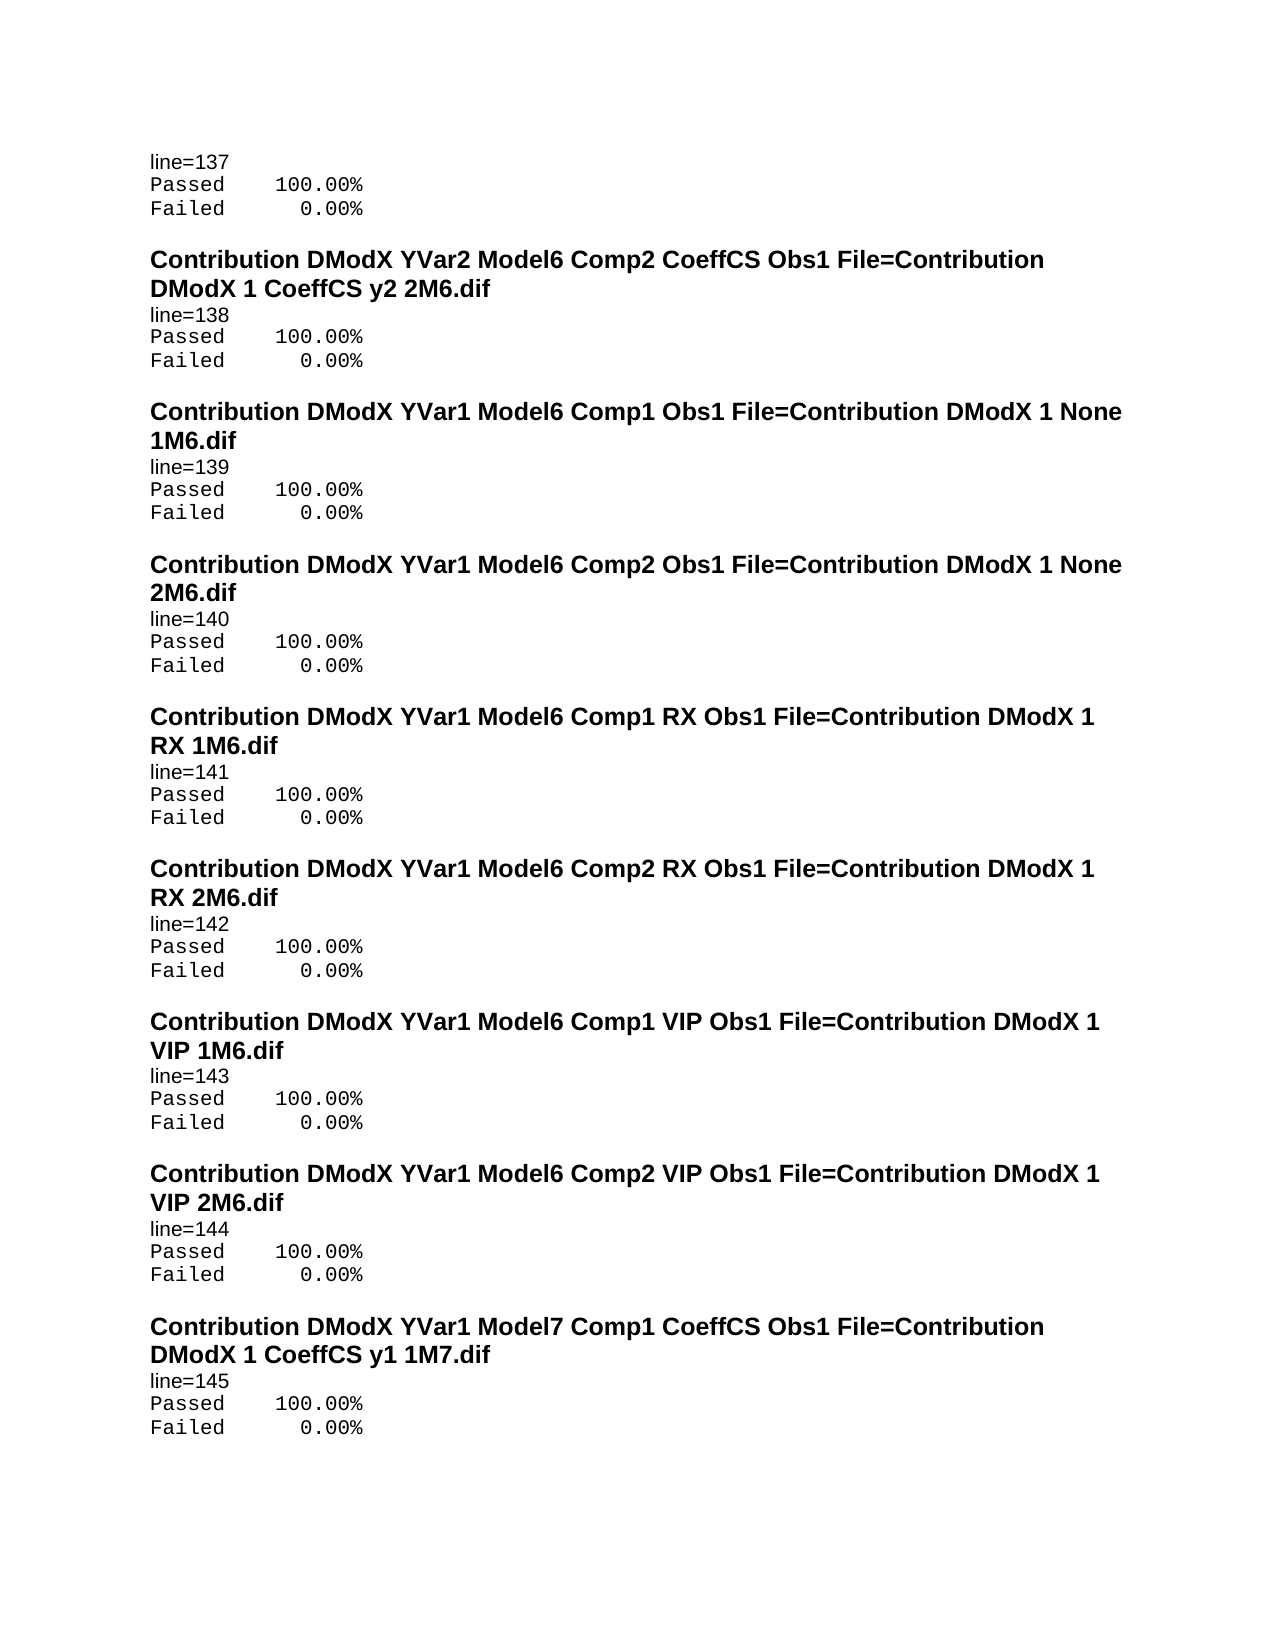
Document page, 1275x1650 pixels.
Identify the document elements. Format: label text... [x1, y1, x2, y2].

text Contribution DModX YVar1 Model6 Comp1 Obs1 File=Contribution DModX 1 None 1M6.dif [150, 397, 1125, 455]
text line=139 [150, 455, 1125, 479]
text Passed 100.00% [150, 174, 1125, 198]
text Contribution DModX YVar1 Model6 Comp2 Obs1 File=Contribution DModX 1 None 2M6.dif [150, 550, 1125, 607]
text Passed 100.00% [150, 936, 1125, 959]
text Failed 0.00% [150, 655, 1125, 678]
text Passed 100.00% [150, 1393, 1125, 1417]
text Passed 100.00% [150, 1241, 1125, 1264]
text Contribution DModX YVar1 Model6 Comp2 RX Obs1 File=Contribution DModX 1 RX 2M6.dif [150, 854, 1125, 912]
text line=138 [150, 302, 1125, 326]
text line=140 [150, 607, 1125, 631]
text line=137 [150, 150, 1125, 174]
text line=143 [150, 1064, 1125, 1088]
text Contribution DModX YVar2 Model6 Comp2 CoeffCS Obs1 File=Contribution DModX 1 CoeffCS y2 2M6.dif [150, 245, 1125, 302]
text Contribution DModX YVar1 Model7 Comp1 CoeffCS Obs1 File=Contribution DModX 1 CoeffCS y1 1M7.dif [150, 1312, 1125, 1369]
text line=141 [150, 759, 1125, 783]
text Failed 0.00% [150, 1112, 1125, 1136]
text line=142 [150, 912, 1125, 936]
text Failed 0.00% [150, 807, 1125, 831]
text line=144 [150, 1217, 1125, 1241]
text Passed 100.00% [150, 326, 1125, 350]
text Failed 0.00% [150, 1264, 1125, 1288]
text Failed 0.00% [150, 350, 1125, 374]
text line=145 [150, 1369, 1125, 1393]
text Failed 0.00% [150, 502, 1125, 526]
text Contribution DModX YVar1 Model6 Comp2 VIP Obs1 File=Contribution DModX 1 VIP 2M6.dif [150, 1159, 1125, 1217]
text Failed 0.00% [150, 198, 1125, 221]
text Passed 100.00% [150, 1088, 1125, 1112]
text Passed 100.00% [150, 479, 1125, 502]
text Passed 100.00% [150, 631, 1125, 655]
text Passed 100.00% [150, 783, 1125, 807]
text Contribution DModX YVar1 Model6 Comp1 RX Obs1 File=Contribution DModX 1 RX 1M6.dif [150, 702, 1125, 759]
text Contribution DModX YVar1 Model6 Comp1 VIP Obs1 File=Contribution DModX 1 VIP 1M6.dif [150, 1007, 1125, 1064]
text Failed 0.00% [150, 959, 1125, 983]
text Failed 0.00% [150, 1417, 1125, 1440]
